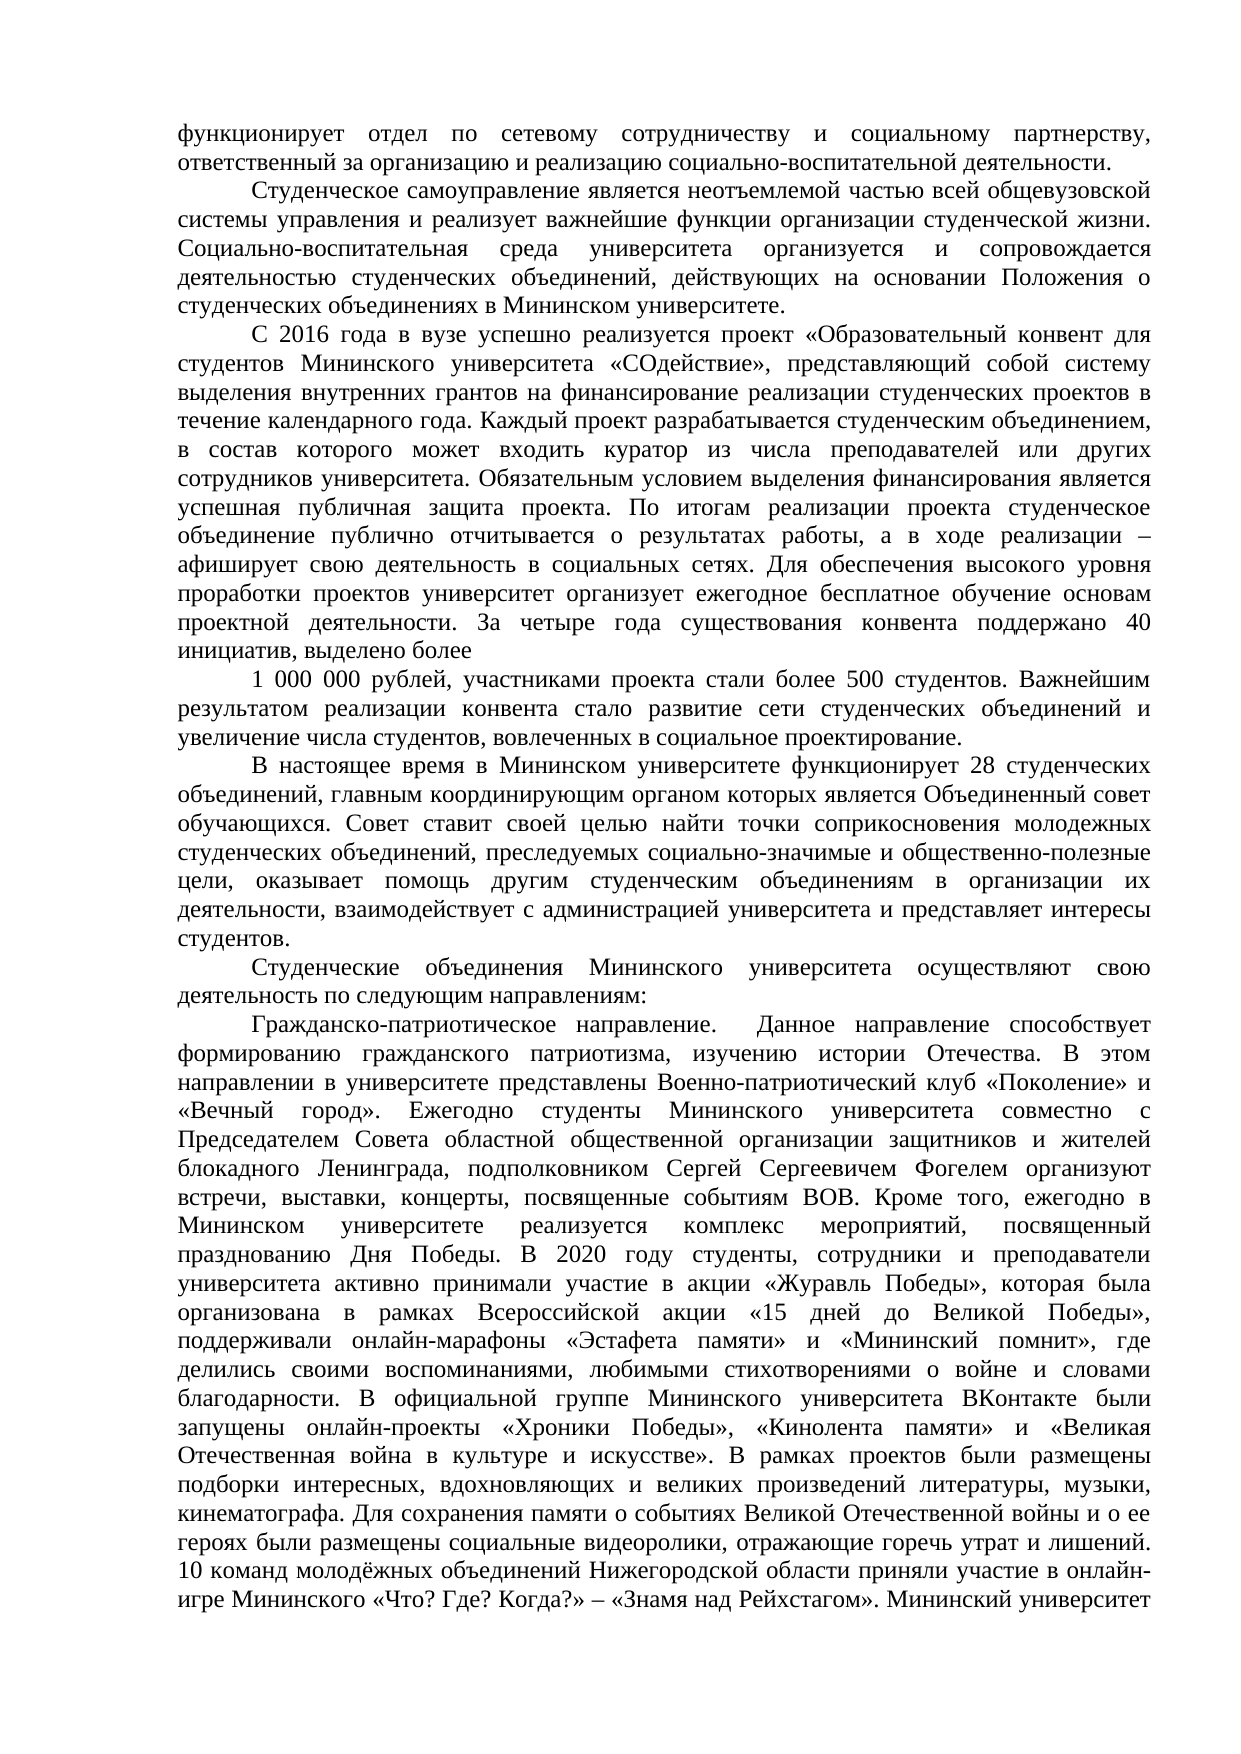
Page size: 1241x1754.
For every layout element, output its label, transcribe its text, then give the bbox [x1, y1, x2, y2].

text Студенческое самоуправление является неотъемлемой частью всей общевузовской системы управления и реализует важнейшие функции организации студенческой жизни. Социально-воспитательная среда университета организуется и сопровождается деятельностью студенческих объединений, действующих на основании Положения о студенческих объединениях в Мининском университете. [177, 176, 1152, 319]
text 1 000 000 рублей, участниками проекта стали более 500 студентов. Важнейшим результатом реализации конвента стало развитие сети студенческих объединений и увеличение числа студентов, вовлеченных в социальное проектирование. [177, 664, 1152, 751]
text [177, 118, 1152, 176]
text В настоящее время в Мининском университете функционирует 28 студенческих объединений, главным координирующим органом которых является Объединенный совет обучающихся. Совет ставит своей целью найти точки соприкосновения молодежных студенческих объединений, преследуемых социально-значимые и общественно-полезные цели, оказывает помощь другим студенческим объединениям в организации их деятельности, взаимодействует с администрацией университета и представляет интересы студентов. [177, 751, 1152, 952]
text Студенческие объединения Мининского университета осуществляют свою деятельность по следующим направлениям: [177, 952, 1152, 1009]
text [177, 1009, 1152, 1613]
text С 2016 года в вузе успешно реализуется проект «Образовательный конвент для студентов Мининского университета «СОдействие», представляющий собой систему выделения внутренних грантов на финансирование реализации студенческих проектов в течение календарного года. Каждый проект разрабатывается студенческим объединением, в состав которого может входить куратор из числа преподавателей или других сотрудников университета. Обязательным условием выделения финансирования является успешная публичная защита проекта. По итогам реализации проекта студенческое объединение публично отчитывается о результатах работы, а в ходе реализации – афиширует свою деятельность в социальных сетях. Для обеспечения высокого уровня проработки проектов университет организует ежегодное бесплатное обучение основам проектной деятельности. За четыре года существования конвента поддержано 40 инициатив, выделено более [177, 319, 1152, 664]
